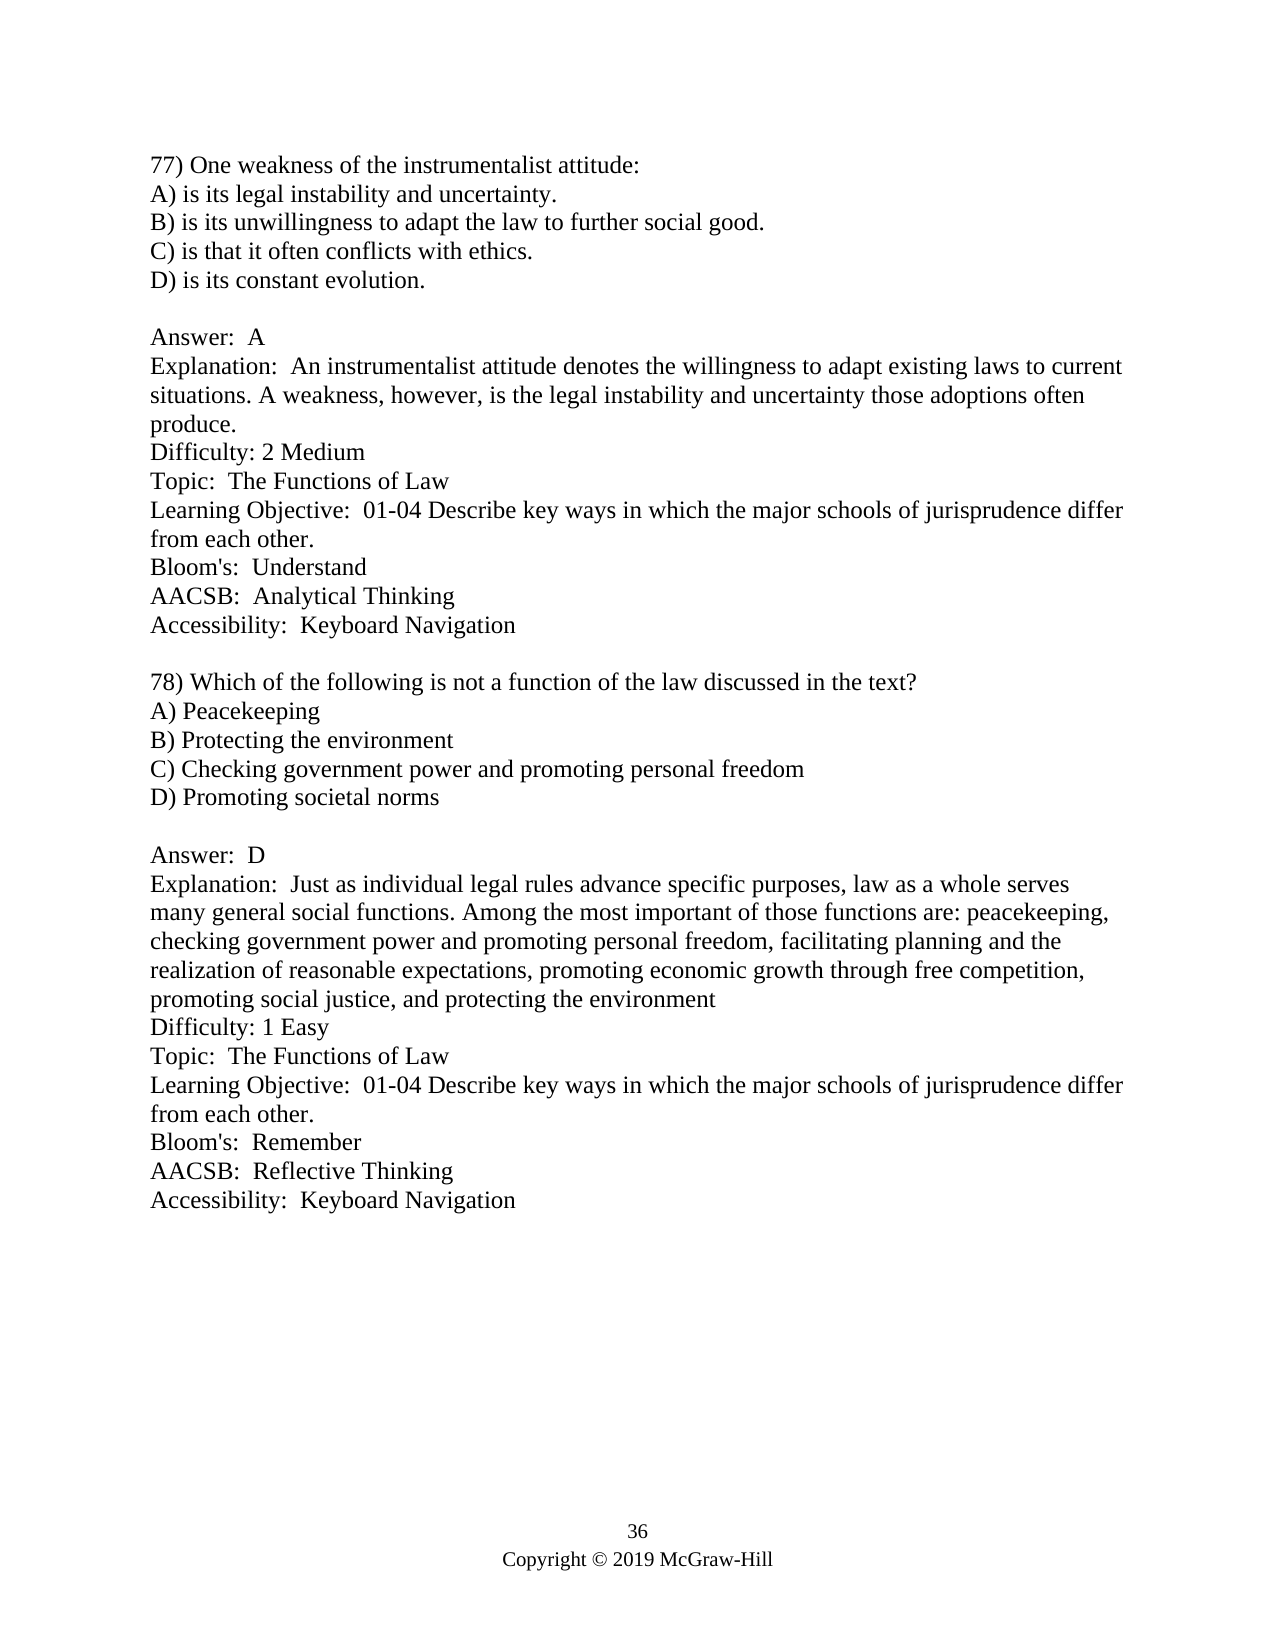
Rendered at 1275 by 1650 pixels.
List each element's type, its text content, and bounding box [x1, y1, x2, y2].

text B) Protecting the environment [150, 725, 1125, 754]
text Topic: The Functions of Law [150, 466, 1125, 495]
text 78) Which of the following is not a function of the law discussed in the text? [150, 667, 1125, 696]
text C) is that it often conflicts with ethics. [150, 236, 1125, 265]
text Accessibility: Keyboard Navigation [150, 1185, 1125, 1214]
text A) Peacekeeping [150, 696, 1125, 725]
text 77) One weakness of the instrumentalist attitude: [150, 150, 1125, 179]
text Explanation: Just as individual legal rules advance specific purposes, law as a whole serves many general social functions. Among the most important of those functions are: peacekeeping, checking government power and promoting personal freedom, facilitating planning and the realization of reasonable expectations, promoting economic growth through free competition, promoting social justice, and protecting the environment [150, 869, 1125, 1012]
text Bloom's: Understand [150, 552, 1125, 581]
text Difficulty: 1 Easy [150, 1012, 1125, 1041]
text C) Checking government power and promoting personal freedom [150, 754, 1125, 782]
text Difficulty: 2 Medium [150, 437, 1125, 466]
text Topic: The Functions of Law [150, 1041, 1125, 1070]
text Learning Objective: 01-04 Describe key ways in which the major schools of jurisprudence differ from each other. [150, 1070, 1125, 1127]
text Bloom's: Remember [150, 1127, 1125, 1156]
text Explanation: An instrumentalist attitude denotes the willingness to adapt existing laws to current situations. A weakness, however, is the legal instability and uncertainty those adoptions often produce. [150, 351, 1125, 437]
text B) is its unwillingness to adapt the law to further social good. [150, 207, 1125, 236]
text D) is its constant evolution. [150, 265, 1125, 294]
text AACSB: Reflective Thinking [150, 1156, 1125, 1185]
text Answer: D [150, 840, 1125, 869]
text D) Promoting societal norms [150, 782, 1125, 811]
text A) is its legal instability and uncertainty. [150, 179, 1125, 207]
text Accessibility: Keyboard Navigation [150, 610, 1125, 639]
text Learning Objective: 01-04 Describe key ways in which the major schools of jurisprudence differ from each other. [150, 495, 1125, 552]
text AACSB: Analytical Thinking [150, 581, 1125, 610]
text Answer: A [150, 322, 1125, 351]
